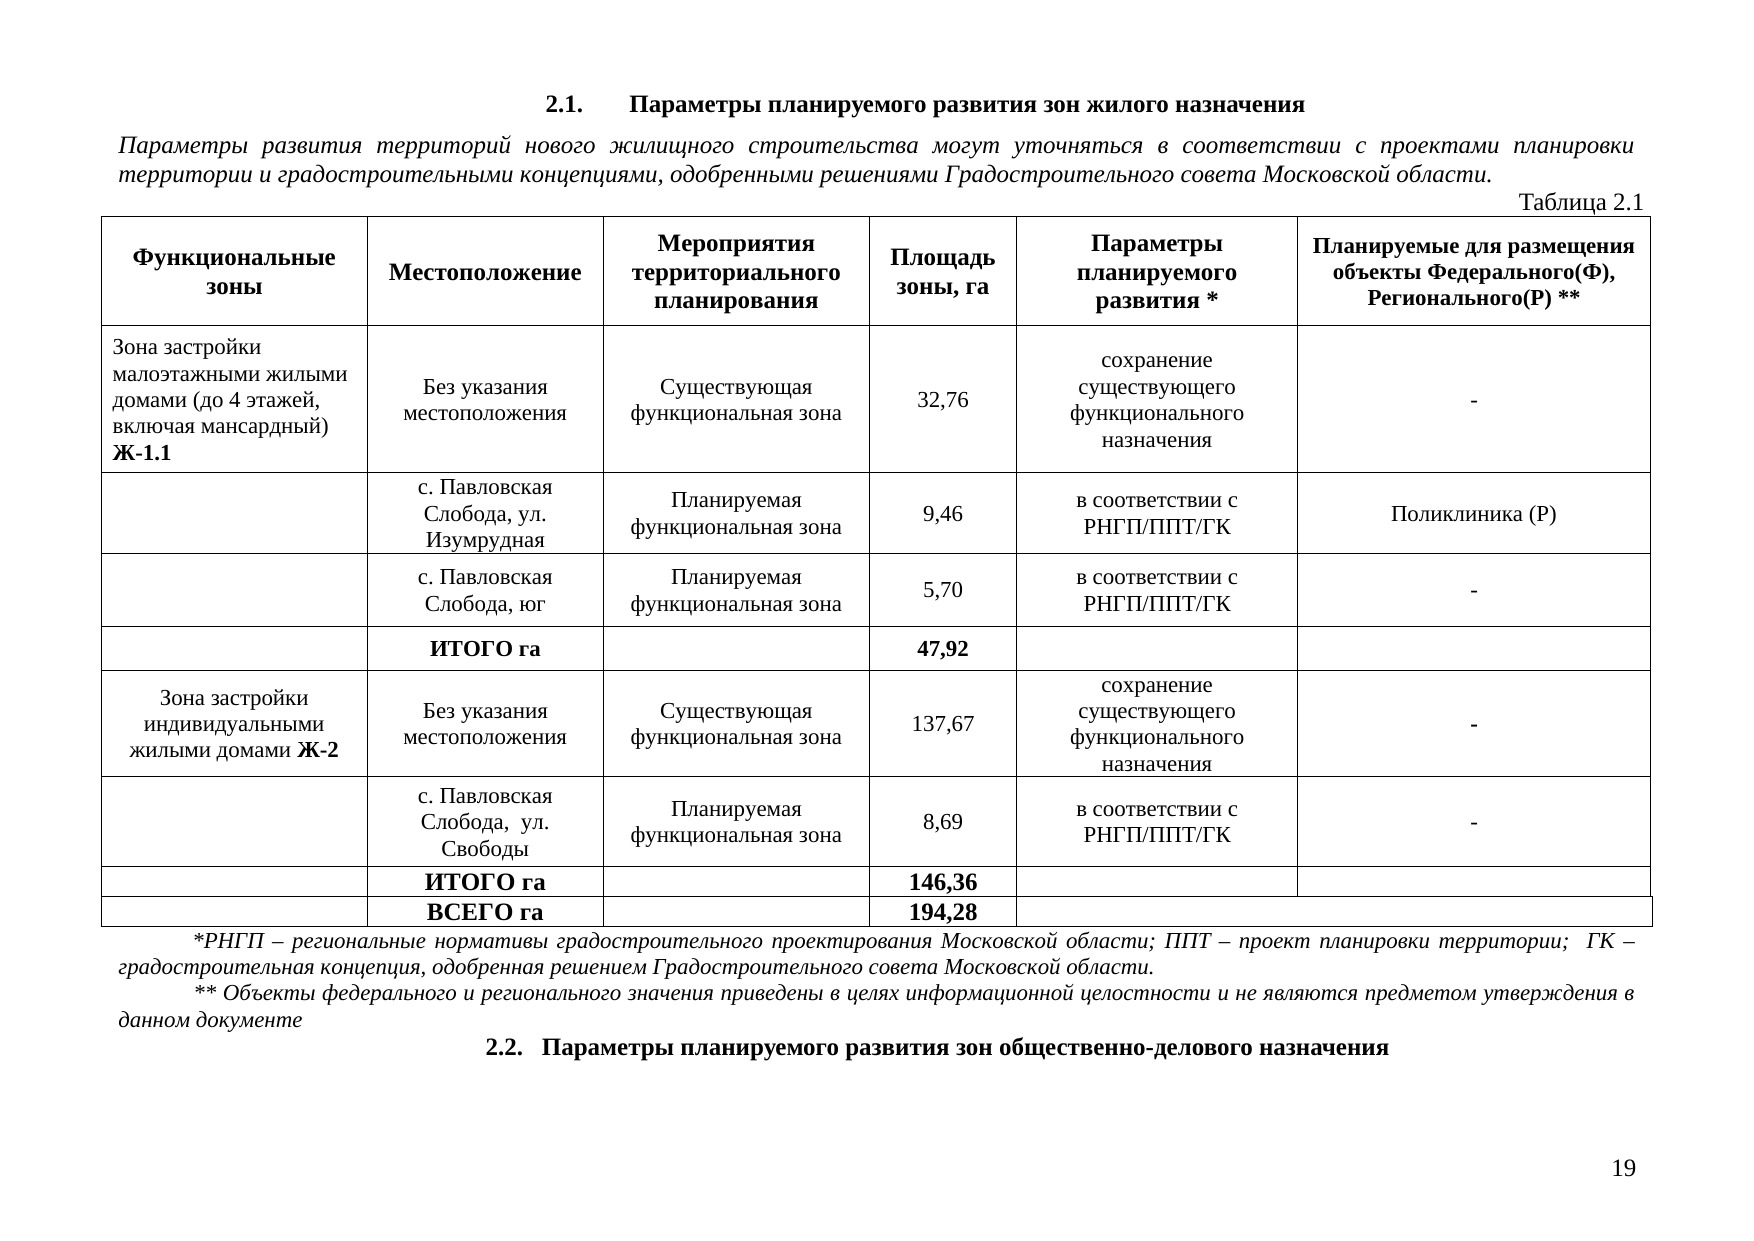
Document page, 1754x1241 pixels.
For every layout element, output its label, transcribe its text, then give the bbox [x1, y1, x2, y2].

table_header Мероприятия территориального планирования [604, 217, 869, 325]
table_cell Без указания местоположения [368, 671, 603, 776]
table_cell сохранение существующего функционального назначения [1017, 326, 1297, 472]
table_cell с. Павловская Слобода, ул. Свободы [368, 777, 603, 866]
table_cell - [1298, 326, 1650, 472]
table_cell в соответствии с РНГП/ППТ/ГК [1017, 473, 1297, 552]
table_cell [1298, 627, 1650, 669]
table_cell 137,67 [870, 671, 1016, 776]
table_cell 47,92 [870, 627, 1016, 669]
table_cell Планируемая функциональная зона [604, 777, 869, 866]
table_cell ИТОГО га [368, 627, 603, 669]
table_cell [102, 554, 367, 626]
table_cell ВСЕГО га [368, 897, 603, 926]
table_cell 146,36 [870, 867, 1016, 896]
table_cell [1017, 627, 1297, 669]
text Таблица 2.1 [118, 187, 1644, 216]
table_cell Зона застройки индивидуальными жилыми домами Ж-2 [102, 671, 367, 776]
table_cell Планируемая функциональная зона [604, 473, 869, 552]
table_cell [1298, 867, 1650, 896]
table_cell ИТОГО га [368, 867, 603, 896]
table_cell 5,70 [870, 554, 1016, 626]
table_cell 32,76 [870, 326, 1016, 472]
table_header Параметры планируемого развития * [1017, 217, 1297, 325]
table_cell Зона застройки малоэтажными жилыми домами (до 4 этажей, включая мансардный) Ж-1.1 [102, 326, 367, 472]
text ** Объекты федерального и регионального значения приведены в целях информационной целостности и не являются предметом утверждения в данном документе [118, 979, 1636, 1032]
list Параметры планируемого развития зон жилого назначения [207, 89, 1644, 117]
table_cell в соответствии с РНГП/ППТ/ГК [1017, 554, 1297, 626]
table_header Местоположение [368, 217, 603, 325]
table_cell [604, 627, 869, 669]
text 2.2. Параметры планируемого развития зон общественно-делового назначения [231, 1032, 1644, 1061]
table_cell [102, 627, 367, 669]
table_cell - [1298, 671, 1650, 776]
table_cell [604, 867, 869, 896]
table_cell Планируемая функциональная зона [604, 554, 869, 626]
text Параметры развития территорий нового жилищного строительства могут уточняться в соответствии с проектами планировки территории и градостроительными концепциями, одобренными решениями Градостроительного совета Московской области. [118, 130, 1636, 187]
table_cell - [1298, 777, 1650, 866]
table_cell 8,69 [870, 777, 1016, 866]
table_cell сохранение существующего функционального назначения [1017, 671, 1297, 776]
table_cell Существующая функциональная зона [604, 671, 869, 776]
table_cell Поликлиника (Р) [1298, 473, 1650, 552]
text *РНГП – региональные нормативы градостроительного проектирования Московской области; ППТ – проект планировки территории; ГК – градостроительная концепция, одобренная решением Градостроительного совета Московской области. [118, 927, 1636, 979]
table_cell Без указания местоположения [368, 326, 603, 472]
table_cell с. Павловская Слобода, юг [368, 554, 603, 626]
table_cell [102, 867, 367, 896]
table_cell [102, 473, 367, 552]
table_cell [102, 777, 367, 866]
table_cell [604, 897, 869, 926]
table_cell в соответствии с РНГП/ППТ/ГК [1017, 777, 1297, 866]
table_cell 194,28 [870, 897, 1016, 926]
table_header Планируемые для размещения объекты Федерального(Ф), Регионального(Р) ** [1298, 217, 1650, 325]
table_cell с. Павловская Слобода, ул. Изумрудная [368, 473, 603, 552]
table_header Функциональные зоны [102, 217, 367, 325]
table_cell 9,46 [870, 473, 1016, 552]
table_cell Существующая функциональная зона [604, 326, 869, 472]
table_header Площадь зоны, га [870, 217, 1016, 325]
table_cell - [1298, 554, 1650, 626]
table_cell [1017, 867, 1297, 896]
table_cell [102, 897, 367, 926]
table_cell [1017, 897, 1652, 926]
